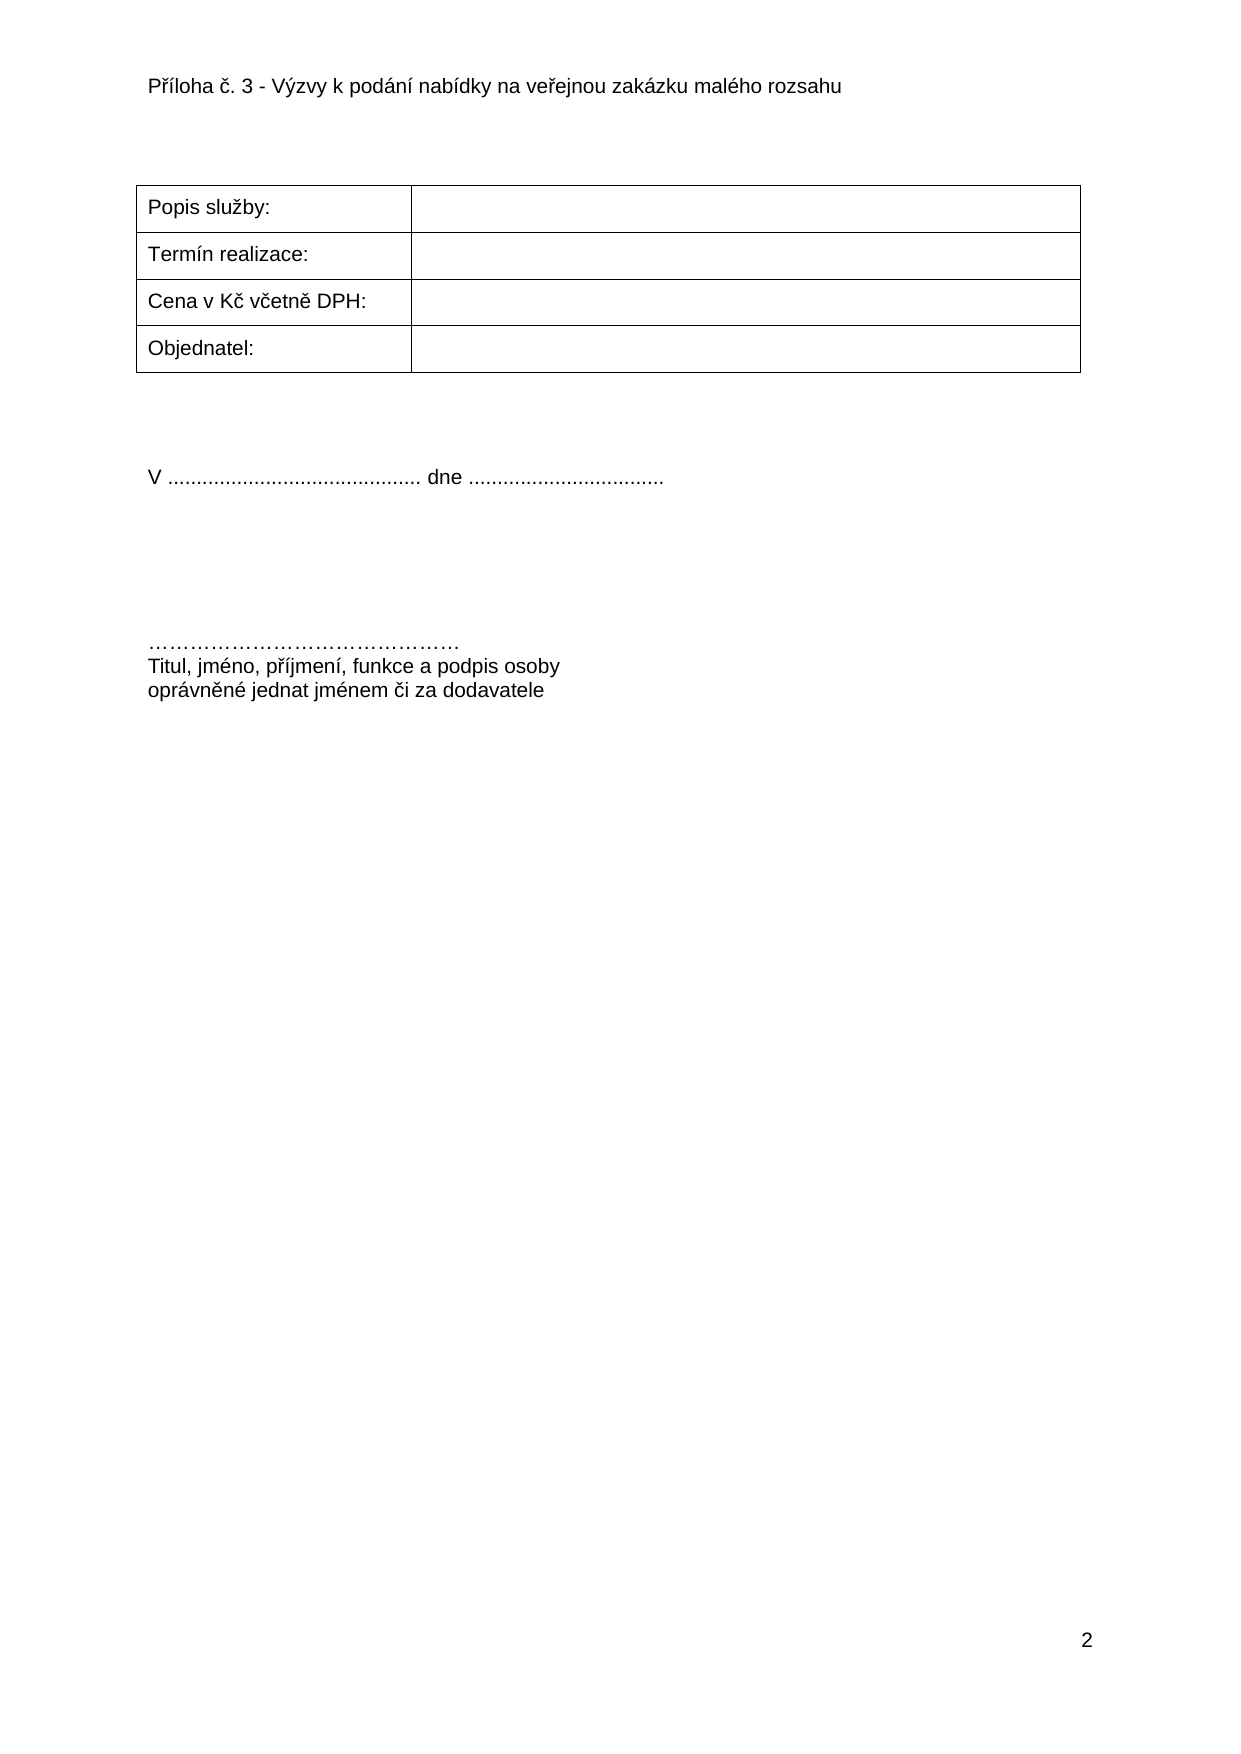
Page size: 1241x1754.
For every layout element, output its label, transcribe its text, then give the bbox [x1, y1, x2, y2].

table_cell Termín realizace: [137, 233, 411, 278]
text ……………………………………… [148, 630, 1093, 654]
table_cell Objednatel: [137, 326, 411, 372]
table_cell Cena v Kč včetně DPH: [137, 280, 411, 325]
text oprávněné jednat jménem či za dodavatele [148, 678, 1093, 702]
text Titul, jméno, příjmení, funkce a podpis osoby [148, 654, 1093, 678]
table_header [412, 186, 1080, 232]
table_cell [412, 280, 1080, 325]
table_cell [412, 233, 1080, 278]
table_cell [412, 326, 1080, 372]
table_header Popis služby: [137, 186, 411, 232]
text V ............................................ dne .................................. [148, 465, 1093, 489]
